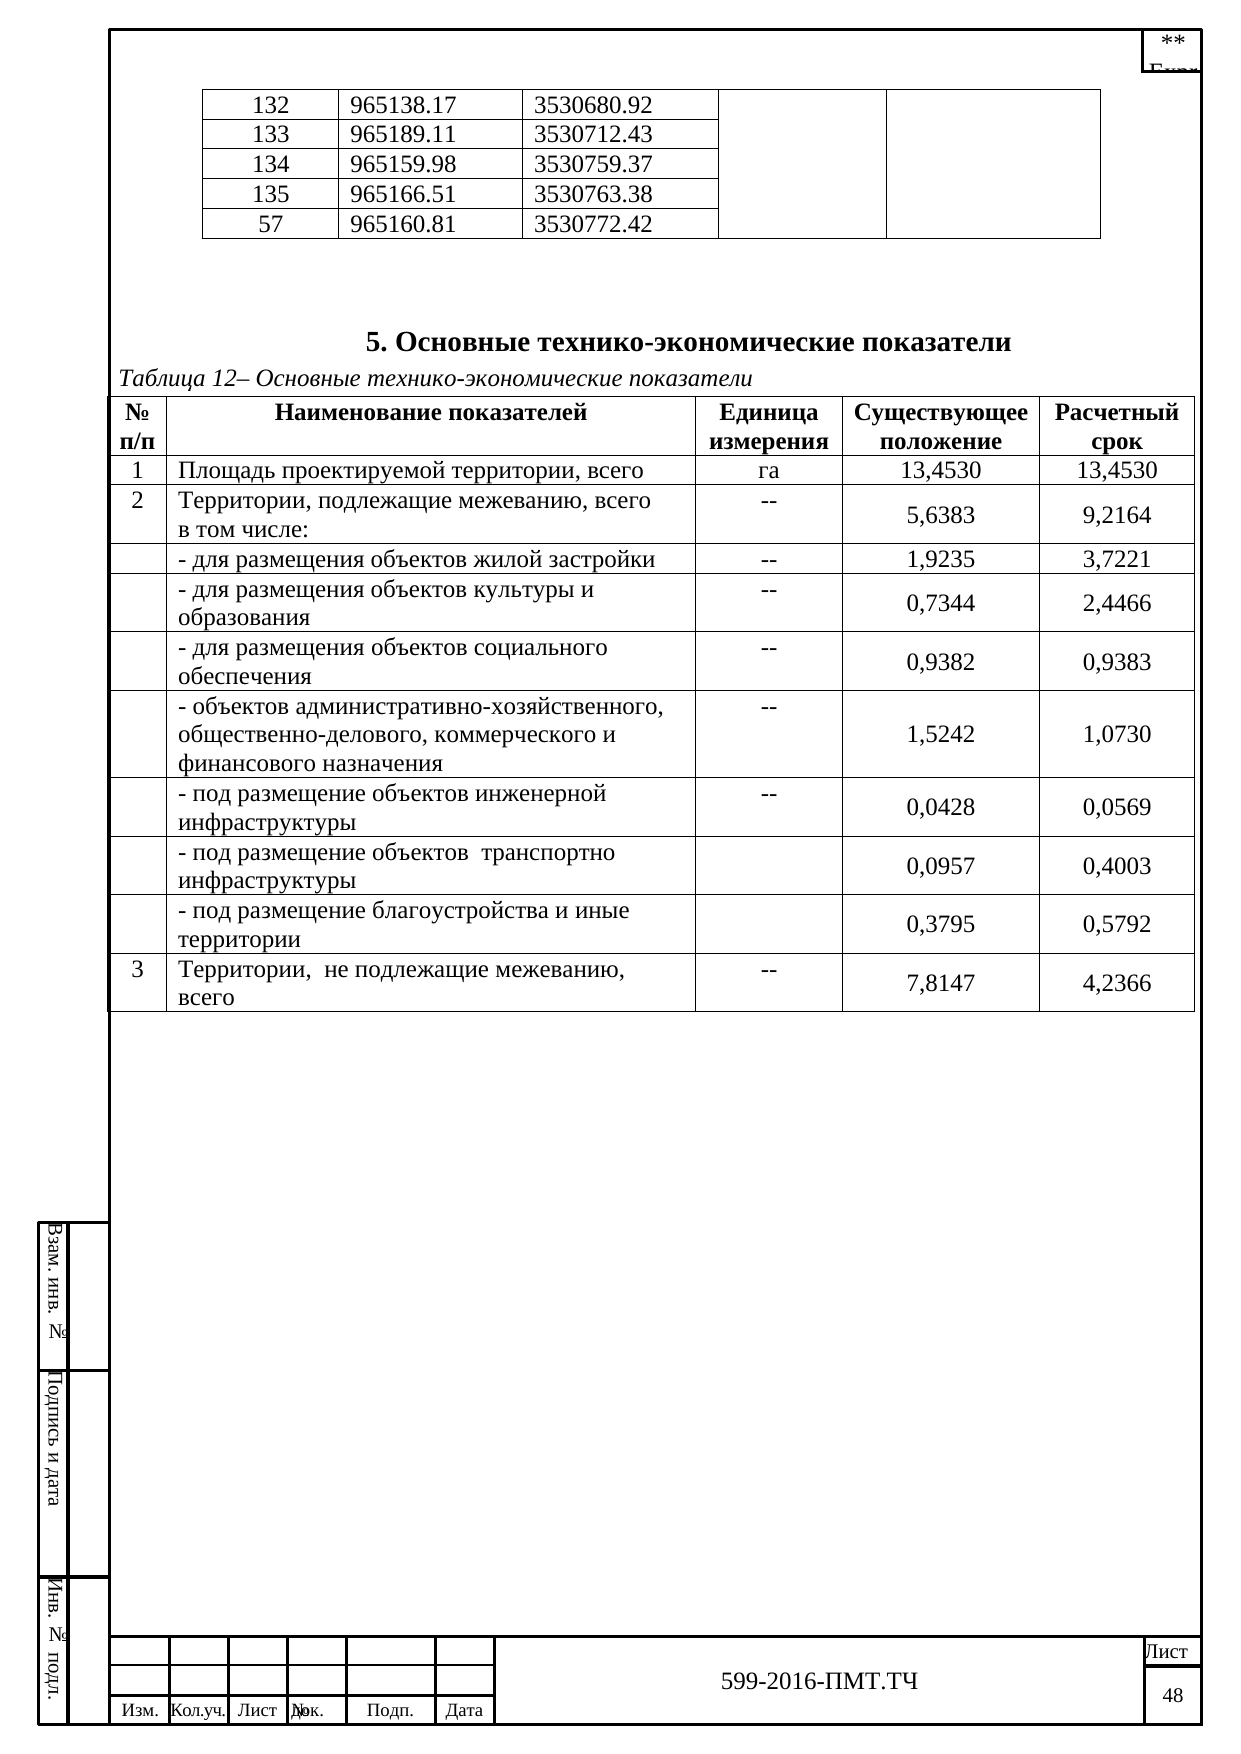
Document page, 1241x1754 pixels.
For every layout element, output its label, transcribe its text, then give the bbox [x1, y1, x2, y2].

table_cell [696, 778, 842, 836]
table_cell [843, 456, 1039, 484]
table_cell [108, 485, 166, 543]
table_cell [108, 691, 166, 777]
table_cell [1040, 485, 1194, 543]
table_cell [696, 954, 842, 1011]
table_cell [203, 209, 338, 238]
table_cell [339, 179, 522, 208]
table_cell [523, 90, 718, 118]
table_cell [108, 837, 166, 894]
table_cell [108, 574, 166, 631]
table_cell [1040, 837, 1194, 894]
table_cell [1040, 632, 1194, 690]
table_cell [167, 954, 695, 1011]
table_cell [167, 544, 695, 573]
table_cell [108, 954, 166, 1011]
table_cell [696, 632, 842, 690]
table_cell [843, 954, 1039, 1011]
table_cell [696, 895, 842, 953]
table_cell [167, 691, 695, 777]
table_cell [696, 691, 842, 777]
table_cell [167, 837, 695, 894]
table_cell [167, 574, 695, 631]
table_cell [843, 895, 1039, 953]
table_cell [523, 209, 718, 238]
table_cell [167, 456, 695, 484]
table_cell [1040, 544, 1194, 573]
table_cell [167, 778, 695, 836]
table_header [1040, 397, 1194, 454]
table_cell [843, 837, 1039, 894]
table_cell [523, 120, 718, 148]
text Таблица 12– Основные технико-экономические показатели [118, 363, 1184, 392]
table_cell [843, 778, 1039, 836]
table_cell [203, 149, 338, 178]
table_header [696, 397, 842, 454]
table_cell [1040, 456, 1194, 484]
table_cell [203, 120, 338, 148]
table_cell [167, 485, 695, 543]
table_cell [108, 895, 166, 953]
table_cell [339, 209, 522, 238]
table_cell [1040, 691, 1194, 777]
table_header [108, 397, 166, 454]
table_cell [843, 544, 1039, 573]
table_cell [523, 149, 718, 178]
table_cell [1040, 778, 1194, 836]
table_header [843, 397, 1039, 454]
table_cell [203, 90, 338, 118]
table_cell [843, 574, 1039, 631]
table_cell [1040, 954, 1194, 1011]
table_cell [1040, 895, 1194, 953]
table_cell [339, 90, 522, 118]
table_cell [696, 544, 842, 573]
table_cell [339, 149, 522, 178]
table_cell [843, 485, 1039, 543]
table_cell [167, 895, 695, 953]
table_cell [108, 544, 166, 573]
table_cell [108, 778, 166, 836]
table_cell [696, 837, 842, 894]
text 5. Основные технико-экономические показатели [118, 324, 1184, 358]
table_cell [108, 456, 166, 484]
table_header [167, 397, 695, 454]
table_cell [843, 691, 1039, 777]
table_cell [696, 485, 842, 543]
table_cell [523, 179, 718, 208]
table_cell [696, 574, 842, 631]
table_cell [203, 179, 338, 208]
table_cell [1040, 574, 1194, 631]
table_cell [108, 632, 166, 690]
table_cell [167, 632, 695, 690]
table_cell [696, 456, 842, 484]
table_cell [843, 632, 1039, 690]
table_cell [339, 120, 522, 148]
